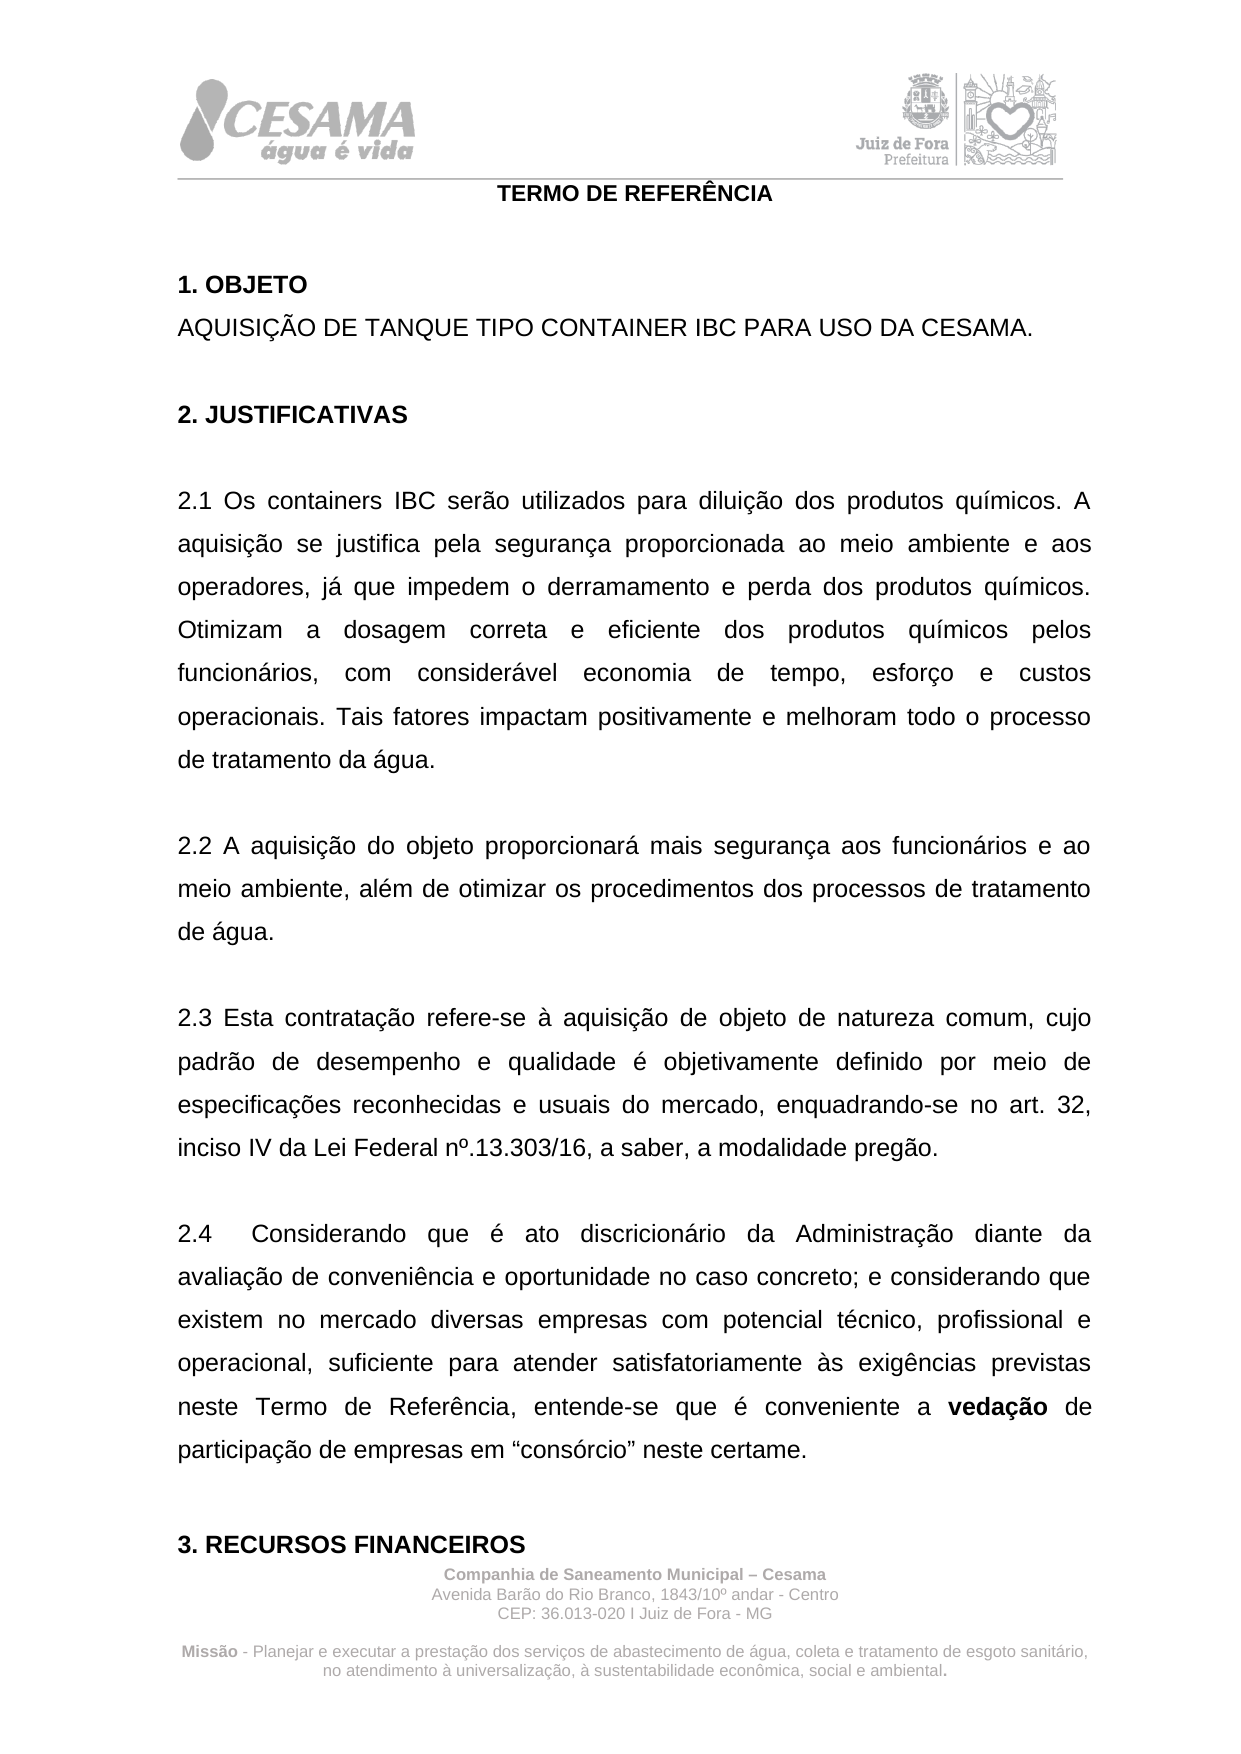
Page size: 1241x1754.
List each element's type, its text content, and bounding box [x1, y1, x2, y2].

text TERMO DE REFERÊNCIA [177, 180, 1093, 206]
text 3. RECURSOS FINANCEIROS [177, 1530, 1093, 1558]
picture [177, 73, 1064, 180]
text 1. OBJETO [177, 270, 1093, 299]
text 2.1 Os containers IBC serão utilizados para diluição dos produtos químicos. A aquisição se justifica pela segurança proporcionada ao meio ambiente e aos operadores, já que impedem o derramamento e perda dos produtos químicos. Otimizam a dosagem correta e eficiente dos produtos químicos pelos funcionários, com considerável economia de tempo, esforço e custos operacionais. Tais fatores impactam positivamente e melhoram todo o processo de tratamento da água. [177, 486, 1093, 773]
text 2. JUSTIFICATIVAS [177, 399, 1093, 428]
text 2.2 A aquisição do objeto proporcionará mais segurança aos funcionários e ao meio ambiente, além de otimizar os procedimentos dos processos de tratamento de água. [177, 831, 1093, 946]
text 2.4 Considerando que é ato discricionário da Administração diante da avaliação de conveniência e oportunidade no caso concreto; e considerando que existem no mercado diversas empresas com potencial técnico, profissional e operacional, suficiente para atender satisfatoriamente às exigências previstas neste Termo de Referência, entende-se que é conveniente a vedação de participação de empresas em “consórcio” neste certame. [177, 1219, 1093, 1463]
text 2.3 Esta contratação refere-se à aquisição de objeto de natureza comum, cujo padrão de desempenho e qualidade é objetivamente definido por meio de especificações reconhecidas e usuais do mercado, enquadrando-se no art. 32, inciso IV da Lei Federal nº.13.303/16, a saber, a modalidade pregão. [177, 1003, 1093, 1161]
text AQUISIÇÃO DE TANQUE TIPO CONTAINER IBC PARA USO DA CESAMA. [177, 313, 1093, 342]
